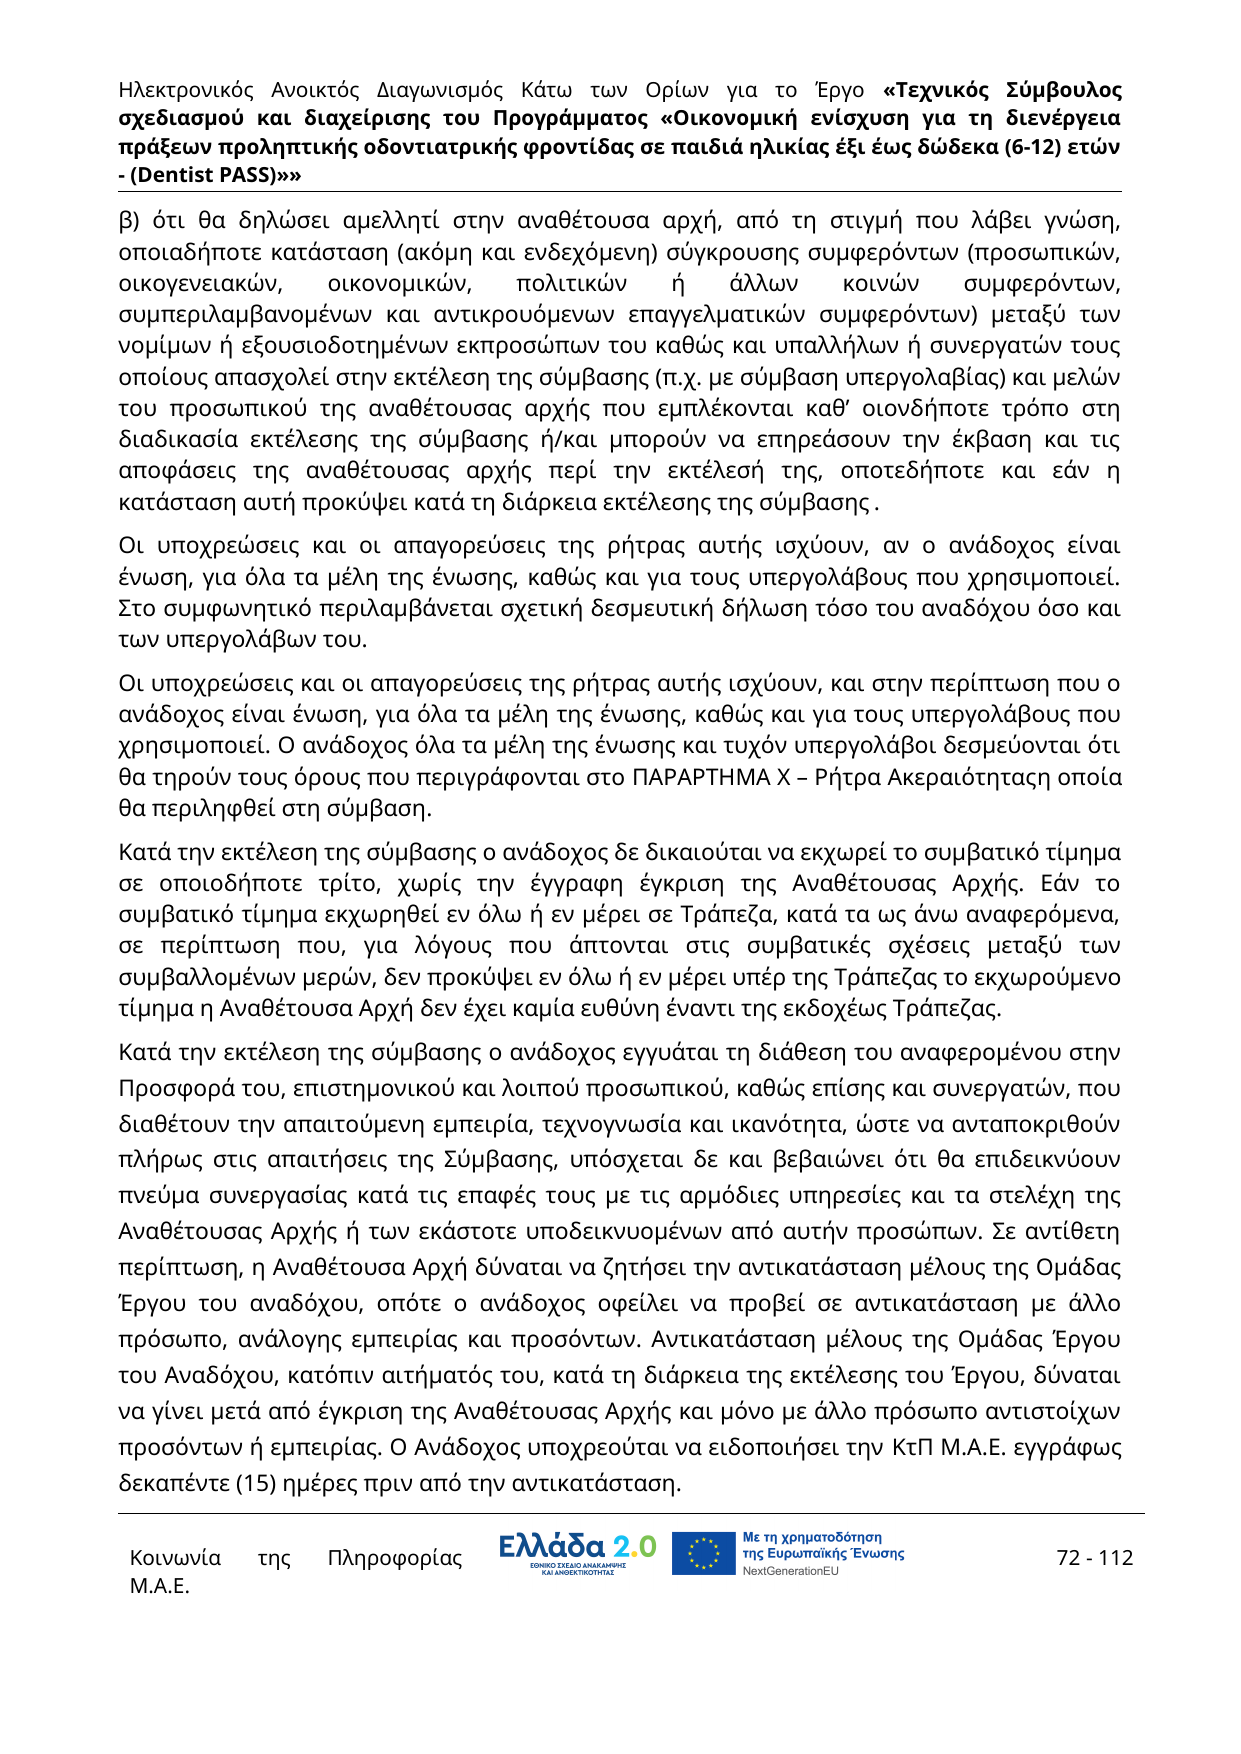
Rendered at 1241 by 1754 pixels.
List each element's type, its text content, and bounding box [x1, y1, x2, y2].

text β) ότι θα δηλώσει αμελλητί στην αναθέτουσα αρχή, από τη στιγμή που λάβει γνώση, οποιαδήποτε κατάσταση (ακόμη και ενδεχόμενη) σύγκρουσης συμφερόντων (προσωπικών, οικογενειακών, οικονομικών, πολιτικών ή άλλων κοινών συμφερόντων, συμπεριλαμβανομένων και αντικρουόμενων επαγγελματικών συμφερόντων) μεταξύ των νομίμων ή εξουσιοδοτημένων εκπροσώπων του καθώς και υπαλλήλων ή συνεργατών τους οποίους απασχολεί στην εκτέλεση της σύμβασης (π.χ. με σύμβαση υπεργολαβίας) και μελών του προσωπικού της αναθέτουσας αρχής που εμπλέκονται καθ’ οιονδήποτε τρόπο στη διαδικασία εκτέλεσης της σύμβασης ή/και μπορούν να επηρεάσουν την έκβαση και τις αποφάσεις της αναθέτουσας αρχής περί την εκτέλεσή της, οποτεδήποτε και εάν η κατάσταση αυτή προκύψει κατά τη διάρκεια εκτέλεσης της σύμβασης . [118, 204, 1122, 517]
text Κατά την εκτέλεση της σύμβασης ο ανάδοχος εγγυάται τη διάθεση του αναφερομένου στην Προσφορά του, επιστημονικού και λοιπού προσωπικού, καθώς επίσης και συνεργατών, που διαθέτουν την απαιτούμενη εμπειρία, τεχνογνωσία και ικανότητα, ώστε να ανταποκριθούν πλήρως στις απαιτήσεις της Σύμβασης, υπόσχεται δε και βεβαιώνει ότι θα επιδεικνύουν πνεύμα συνεργασίας κατά τις επαφές τους με τις αρμόδιες υπηρεσίες και τα στελέχη της Αναθέτουσας Αρχής ή των εκάστοτε υποδεικνυομένων από αυτήν προσώπων. Σε αντίθετη περίπτωση, η Αναθέτουσα Αρχή δύναται να ζητήσει την αντικατάσταση μέλους της Ομάδας Έργου του αναδόχου, οπότε ο ανάδοχος οφείλει να προβεί σε αντικατάσταση με άλλο πρόσωπο, ανάλογης εμπειρίας και προσόντων. Αντικατάσταση μέλους της Ομάδας Έργου του Αναδόχου, κατόπιν αιτήματός του, κατά τη διάρκεια της εκτέλεσης του Έργου, δύναται να γίνει μετά από έγκριση της Αναθέτουσας Αρχής και μόνο με άλλο πρόσωπο αντιστοίχων προσόντων ή εμπειρίας. Ο Ανάδοχος υποχρεούται να ειδοποιήσει την ΚτΠ Μ.Α.Ε. εγγράφως δεκαπέντε (15) ημέρες πριν από την αντικατάσταση. [118, 1036, 1122, 1498]
text Οι υποχρεώσεις και οι απαγορεύσεις της ρήτρας αυτής ισχύουν, και στην περίπτωση που ο ανάδοχος είναι ένωση, για όλα τα μέλη της ένωσης, καθώς και για τους υπεργολάβους που χρησιμοποιεί. Ο ανάδοχος όλα τα μέλη της ένωσης και τυχόν υπεργολάβοι δεσμεύονται ότι θα τηρούν τους όρους που περιγράφονται στο ΠΑΡΑΡΤΗΜΑ X – Ρήτρα Ακεραιότηταςη οποία θα περιληφθεί στη σύμβαση. [118, 667, 1122, 823]
text Οι υποχρεώσεις και οι απαγορεύσεις της ρήτρας αυτής ισχύουν, αν ο ανάδοχος είναι ένωση, για όλα τα μέλη της ένωσης, καθώς και για τους υπεργολάβους που χρησιμοποιεί. Στο συμφωνητικό περιλαμβάνεται σχετική δεσμευτική δήλωση τόσο του αναδόχου όσο και των υπεργολάβων του. [118, 529, 1122, 654]
text Κατά την εκτέλεση της σύμβασης ο ανάδοχος δε δικαιούται να εκχωρεί το συμβατικό τίμημα σε οποιοδήποτε τρίτο, χωρίς την έγγραφη έγκριση της Αναθέτουσας Αρχής. Εάν το συμβατικό τίμημα εκχωρηθεί εν όλω ή εν μέρει σε Τράπεζα, κατά τα ως άνω αναφερόμενα, σε περίπτωση που, για λόγους που άπτονται στις συμβατικές σχέσεις μεταξύ των συμβαλλομένων μερών, δεν προκύψει εν όλω ή εν μέρει υπέρ της Τράπεζας το εκχωρούμενο τίμημα η Αναθέτουσα Αρχή δεν έχει καμία ευθύνη έναντι της εκδοχέως Τράπεζας. [118, 836, 1122, 1023]
picture [484, 1516, 919, 1591]
